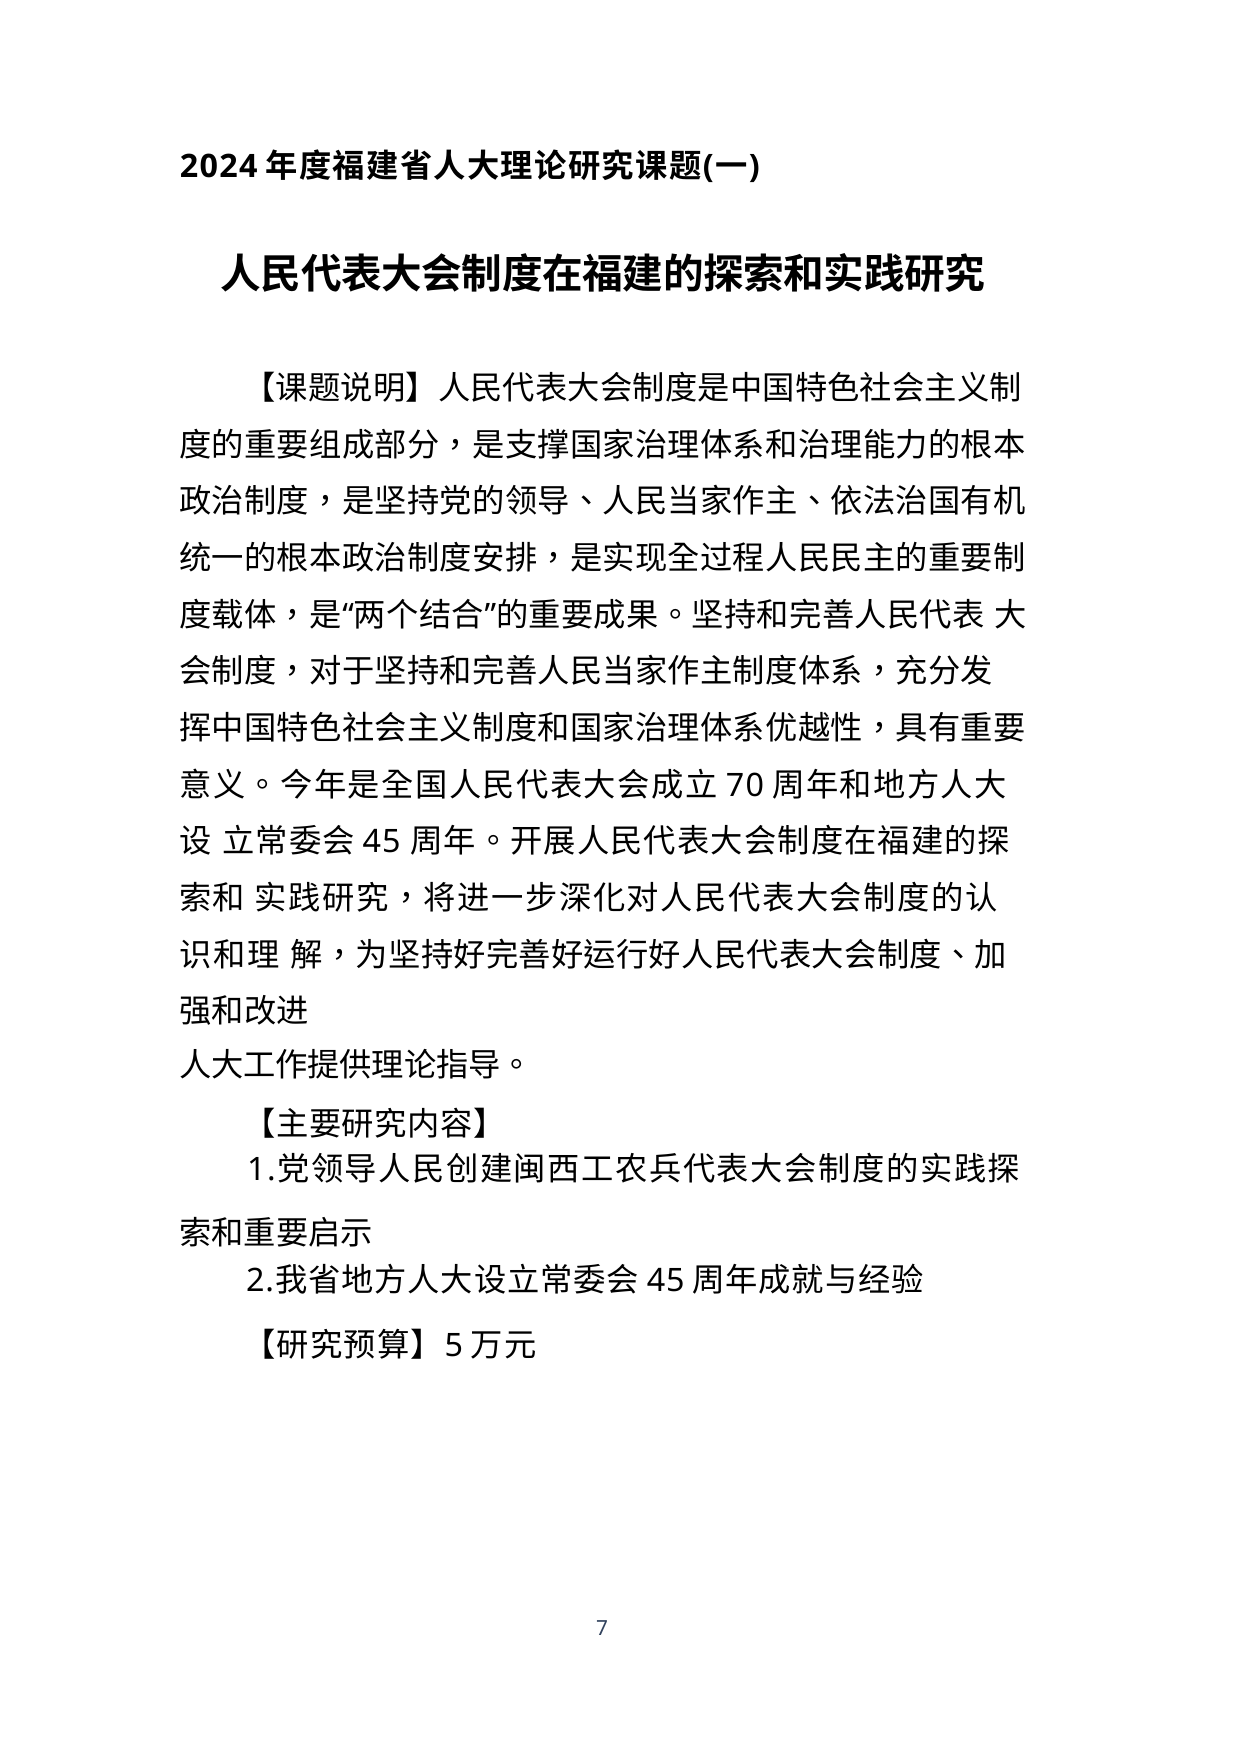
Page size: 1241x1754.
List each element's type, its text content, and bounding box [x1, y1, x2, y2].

text 【主要研究内容】 [243, 1103, 1054, 1143]
text 2.我省地方人大设立常委会45周年成就与经验 [246, 1269, 1054, 1323]
text 【研究预算】5万元 [243, 1324, 1054, 1364]
text 2024年度福建省人大理论研究课题(一) [179, 145, 1054, 186]
text 索和重要启示 [179, 1212, 1054, 1252]
text 人民代表大会制度在福建的探索和实践研究 [220, 248, 1054, 298]
text 1.党领导人民创建闽西工农兵代表大会制度的实践探 [247, 1157, 1054, 1212]
text 人大工作提供理论指导。 [179, 1045, 1054, 1085]
text 【课题说明】人民代表大会制度是中国特色社会主义制 度的重要组成部分，是支撑国家治理体系和治理能力的根本 政治制度，是坚持党的领导、人民当家作主、依法治国有机 统一的根本政治制度安排，是实现全过程人民民主的重要制 度载体，是“两个结合”的重要成果。坚持和完善人民代表 大会制度，对于坚持和完善人民当家作主制度体系，充分发 挥中国特色社会主义制度和国家治理体系优越性，具有重要 意义。今年是全国人民代表大会成立70周年和地方人大设 立常委会45 周年。开展人民代表大会制度在福建的探索和 实践研究，将进一步深化对人民代表大会制度的认识和理 解，为坚持好完善好运行好人民代表大会制度、加强和改进 [179, 365, 1029, 1032]
